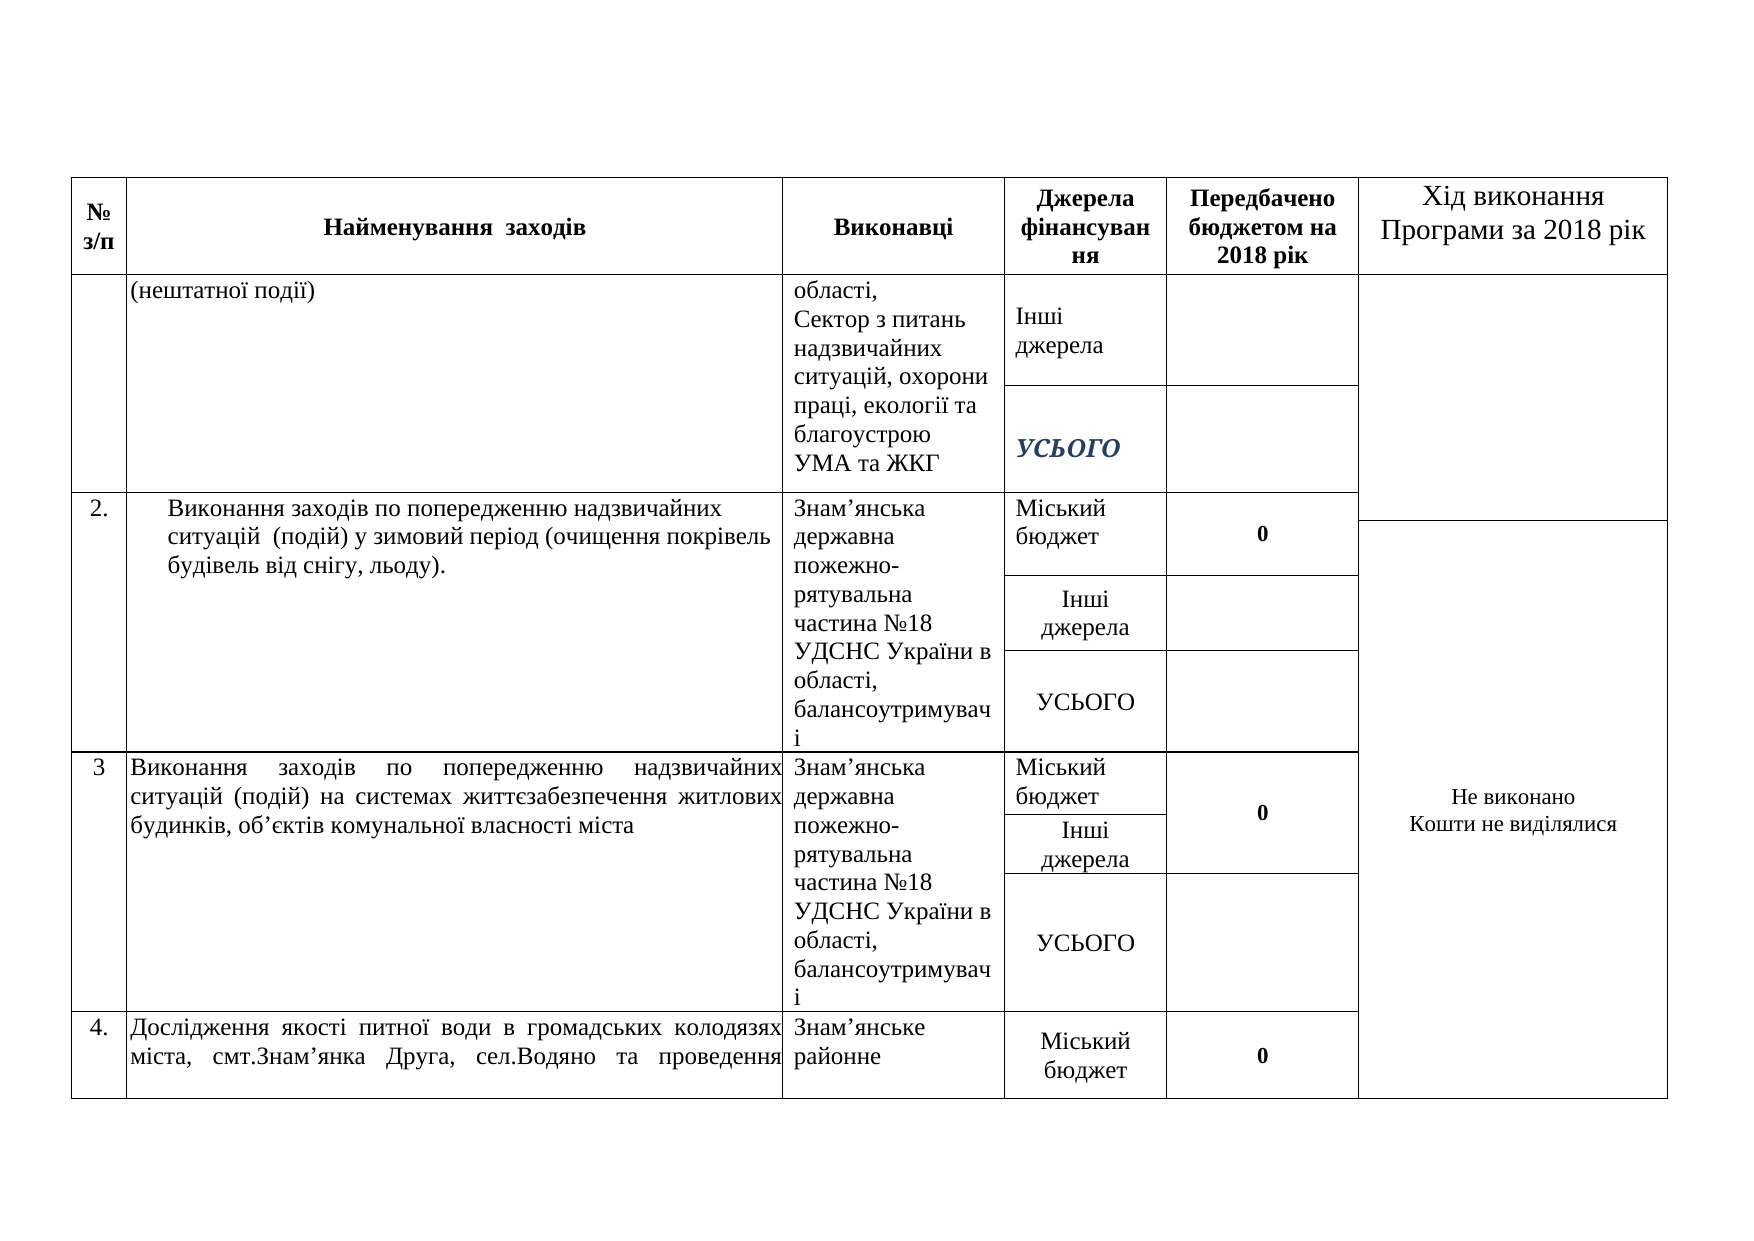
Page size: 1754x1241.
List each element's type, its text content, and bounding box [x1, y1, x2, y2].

table_cell Інші джерела [1005, 275, 1166, 385]
table_cell УСЬОГО [1005, 386, 1166, 492]
table_cell 0 [1167, 753, 1358, 872]
table_cell 4. [72, 1012, 126, 1098]
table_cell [127, 1012, 782, 1098]
table_header Передбачено бюджетом на 2018 рік [1167, 178, 1358, 274]
table_cell 2. [72, 493, 126, 751]
table_header Хід виконання Програми за 2018 рік [1359, 178, 1667, 274]
table_cell [1167, 651, 1358, 751]
table_cell Не виконано Кошти не виділялися [1359, 521, 1667, 1098]
table_cell Знам’янська державна пожежно-рятувальна частина №18 УДСНС України в області, балансоутримувачі [783, 753, 1004, 1011]
table_cell Міський бюджет [1005, 1012, 1166, 1098]
table_cell Знам’янська державна пожежно-рятувальна частина №18 УДСНС України в області, балансоутримувачі [783, 493, 1004, 751]
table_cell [127, 275, 782, 492]
table_cell Інші джерела [1005, 576, 1166, 649]
table_cell 3 [72, 753, 126, 1011]
table_header № з/п [72, 178, 126, 274]
table_cell 0 [1167, 493, 1358, 574]
table_cell Міський бюджет [1005, 753, 1166, 814]
table_header Джерела фінансування [1005, 178, 1166, 274]
table_cell Інші джерела [1005, 815, 1166, 872]
table_cell [1167, 275, 1358, 385]
table_cell Міський бюджет [1005, 493, 1166, 574]
table_cell [1359, 275, 1667, 520]
table_header Найменування заходів [127, 178, 782, 274]
table_cell Виконання заходів по попередженню надзвичайних ситуацій (подій) у зимовий період (очищення покрівель будівель від снігу, льоду). [127, 493, 782, 751]
table_cell 0 [1167, 1012, 1358, 1098]
table_cell Виконання заходів по попередженню надзвичайних ситуацій (подій) на системах життєзабезпечення житлових будинків, об’єктів комунальної власності міста [127, 753, 782, 1011]
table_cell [783, 1012, 1004, 1098]
table_cell [1167, 386, 1358, 492]
table_cell [1167, 576, 1358, 649]
table_cell 1. [72, 275, 126, 492]
table_cell УСЬОГО [1005, 651, 1166, 751]
table_cell [1167, 874, 1358, 1011]
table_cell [783, 275, 1004, 492]
table_header Виконавці [783, 178, 1004, 274]
table_cell УСЬОГО [1005, 874, 1166, 1011]
